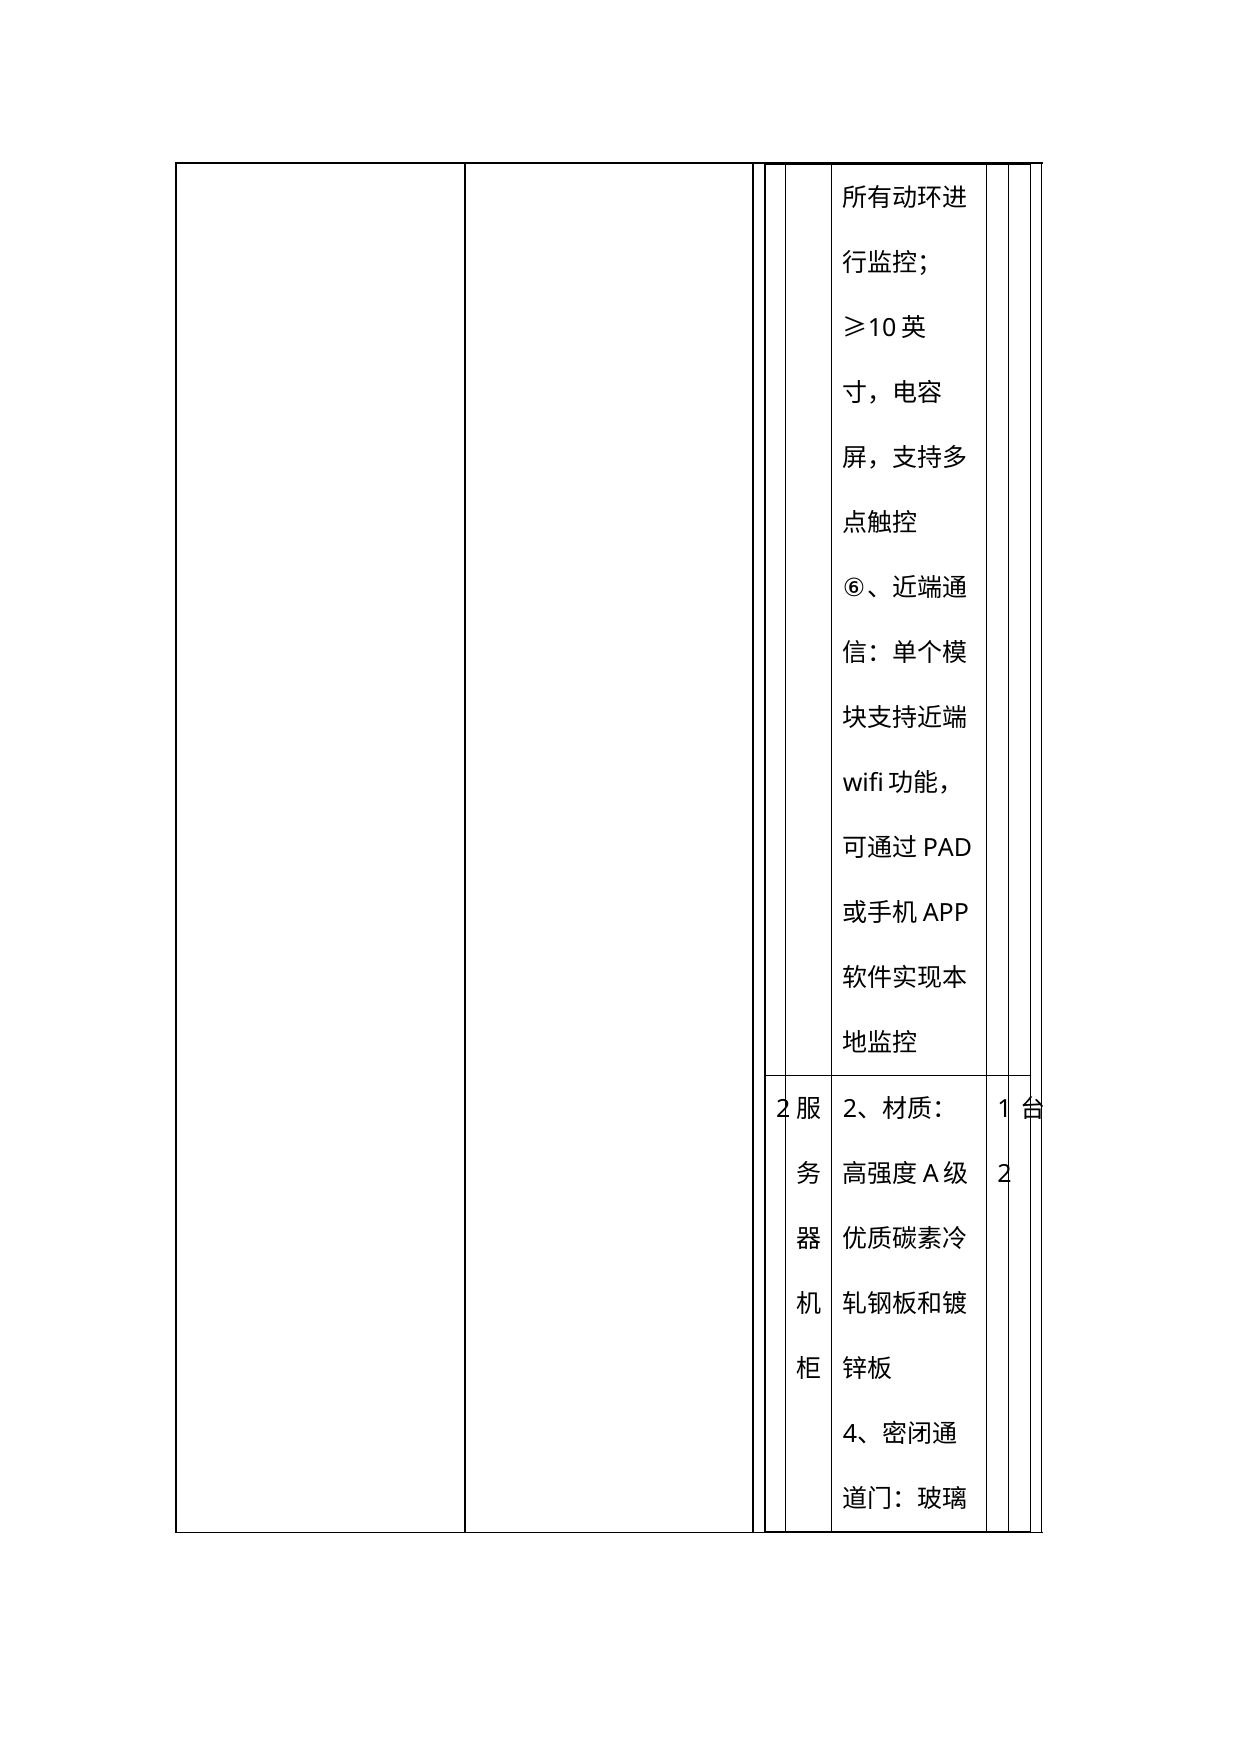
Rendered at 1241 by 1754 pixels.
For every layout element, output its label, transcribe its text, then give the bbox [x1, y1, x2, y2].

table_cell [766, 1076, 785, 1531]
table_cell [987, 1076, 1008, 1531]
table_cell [766, 165, 785, 1075]
table_cell [177, 164, 464, 1532]
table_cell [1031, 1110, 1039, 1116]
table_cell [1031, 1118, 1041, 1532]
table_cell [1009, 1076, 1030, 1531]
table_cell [786, 165, 831, 1075]
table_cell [1009, 165, 1030, 1075]
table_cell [832, 1076, 986, 1531]
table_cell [832, 165, 986, 1075]
table_cell 1 [466, 164, 752, 1532]
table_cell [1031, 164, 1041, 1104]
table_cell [786, 1076, 831, 1531]
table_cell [987, 165, 1008, 1075]
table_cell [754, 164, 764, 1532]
